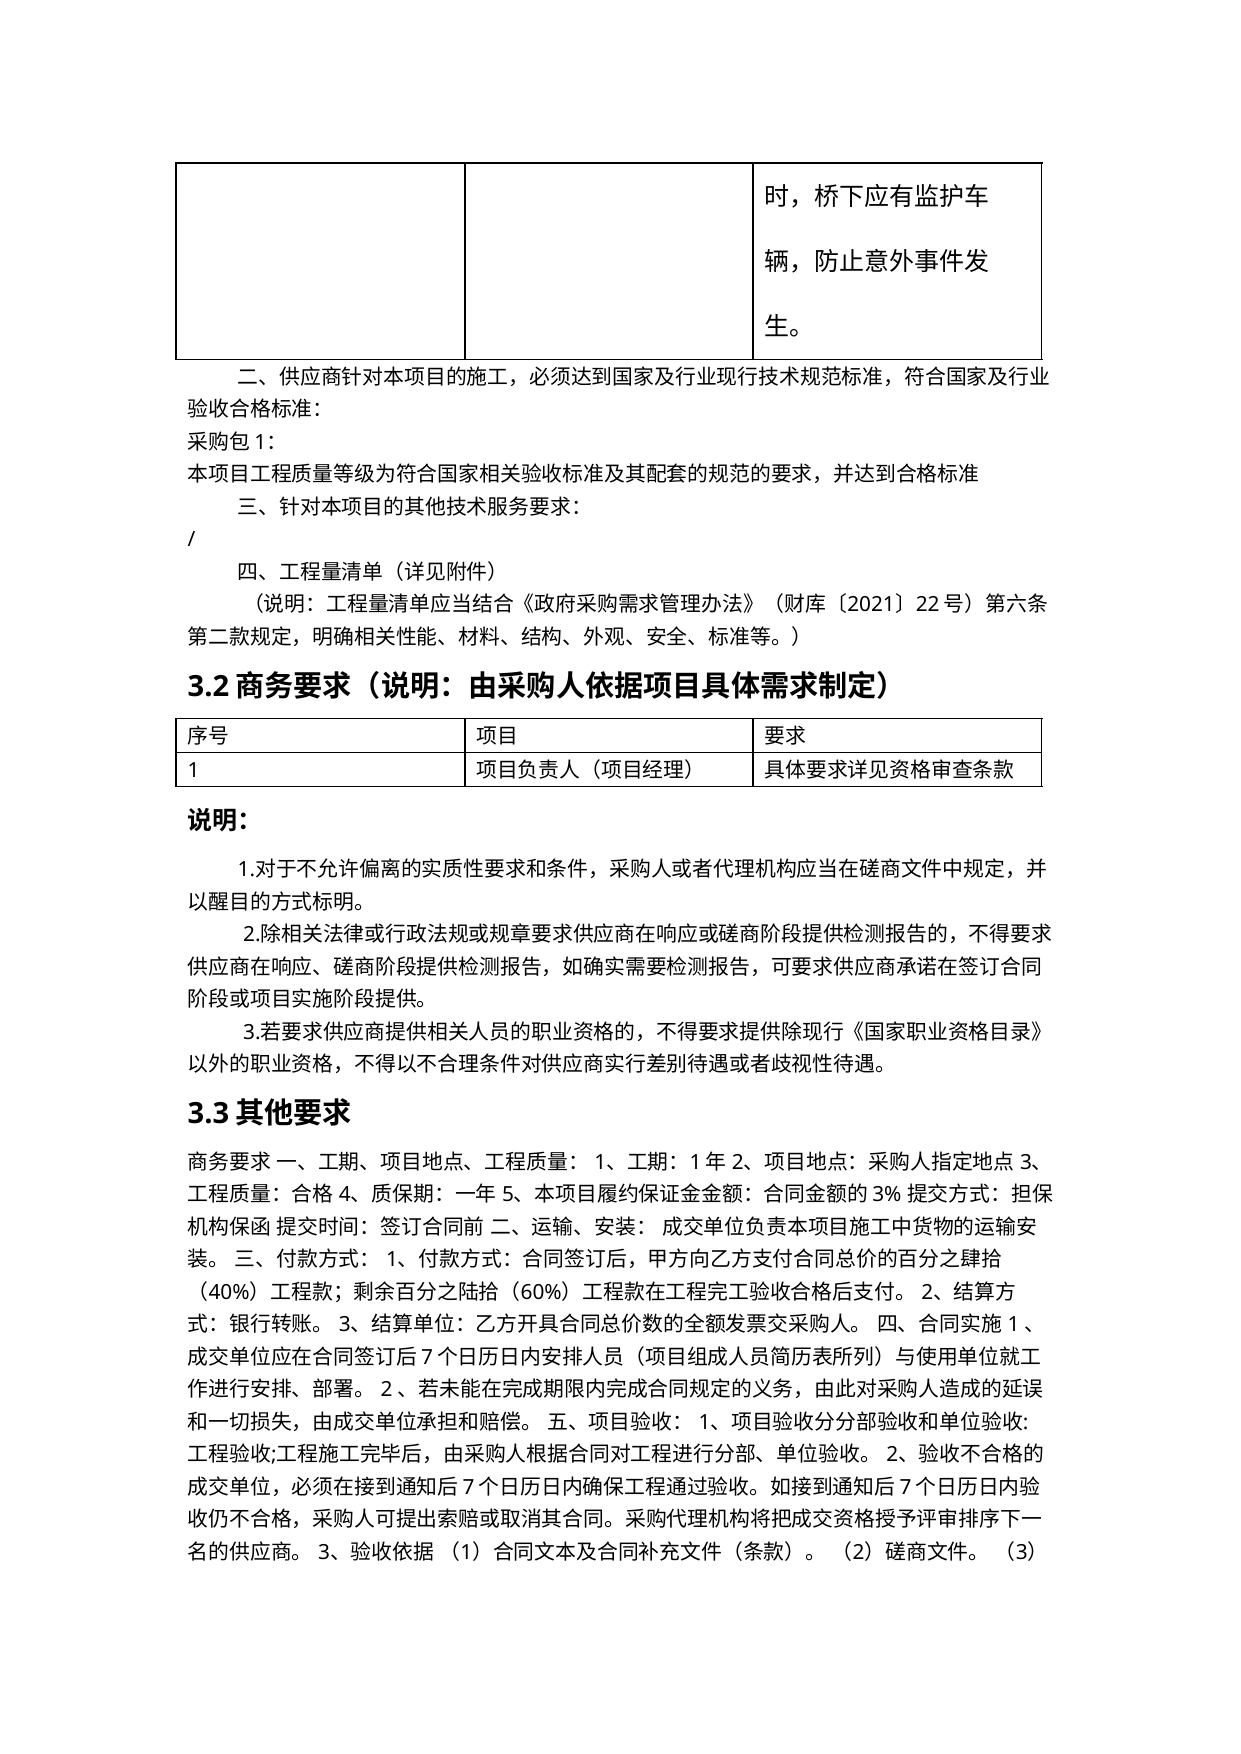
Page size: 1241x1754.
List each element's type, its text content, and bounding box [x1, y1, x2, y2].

table_cell [466, 164, 752, 358]
text 3.2商务要求（说明：由采购人依据项目具体需求制定） [187, 653, 1053, 718]
text 四、工程量清单（详见附件） [187, 555, 1053, 588]
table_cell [754, 164, 1041, 358]
table_header 要求 [754, 719, 1041, 752]
text 说明： [187, 787, 1053, 852]
text 3.3其他要求 [187, 1080, 1053, 1145]
text 本项目工程质量等级为符合国家相关验收标准及其配套的规范的要求，并达到合格标准 [187, 458, 1053, 490]
text 3.若要求供应商提供相关人员的职业资格的，不得要求提供除现行《国家职业资格目录》以外的职业资格，不得以不合理条件对供应商实行差别待遇或者歧视性待遇。 [187, 1015, 1053, 1080]
text / [187, 523, 1053, 555]
text 三、针对本项目的其他技术服务要求： [187, 490, 1053, 523]
text 1.对于不允许偏离的实质性要求和条件，采购人或者代理机构应当在磋商文件中规定，并以醒目的方式标明。 [187, 852, 1053, 917]
table_cell 项目负责人（项目经理） [466, 753, 752, 786]
text 2.除相关法律或行政法规或规章要求供应商在响应或磋商阶段提供检测报告的，不得要求供应商在响应、磋商阶段提供检测报告，如确实需要检测报告，可要求供应商承诺在签订合同阶段或项目实施阶段提供。 [187, 917, 1053, 1015]
text 采购包1： [187, 425, 1053, 458]
table_header 项目 [466, 719, 752, 752]
text 二、供应商针对本项目的施工，必须达到国家及行业现行技术规范标准，符合国家及行业验收合格标准： [187, 360, 1053, 425]
table_cell 1 [177, 164, 464, 358]
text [187, 1145, 1053, 1567]
table_header 序号 [177, 719, 464, 752]
text （说明：工程量清单应当结合《政府采购需求管理办法》（财库〔2021〕22号）第六条第二款规定，明确相关性能、材料、结构、外观、安全、标准等。） [187, 588, 1053, 653]
table_cell 1 [177, 753, 464, 786]
table_cell 具体要求详见资格审查条款 [754, 753, 1041, 786]
